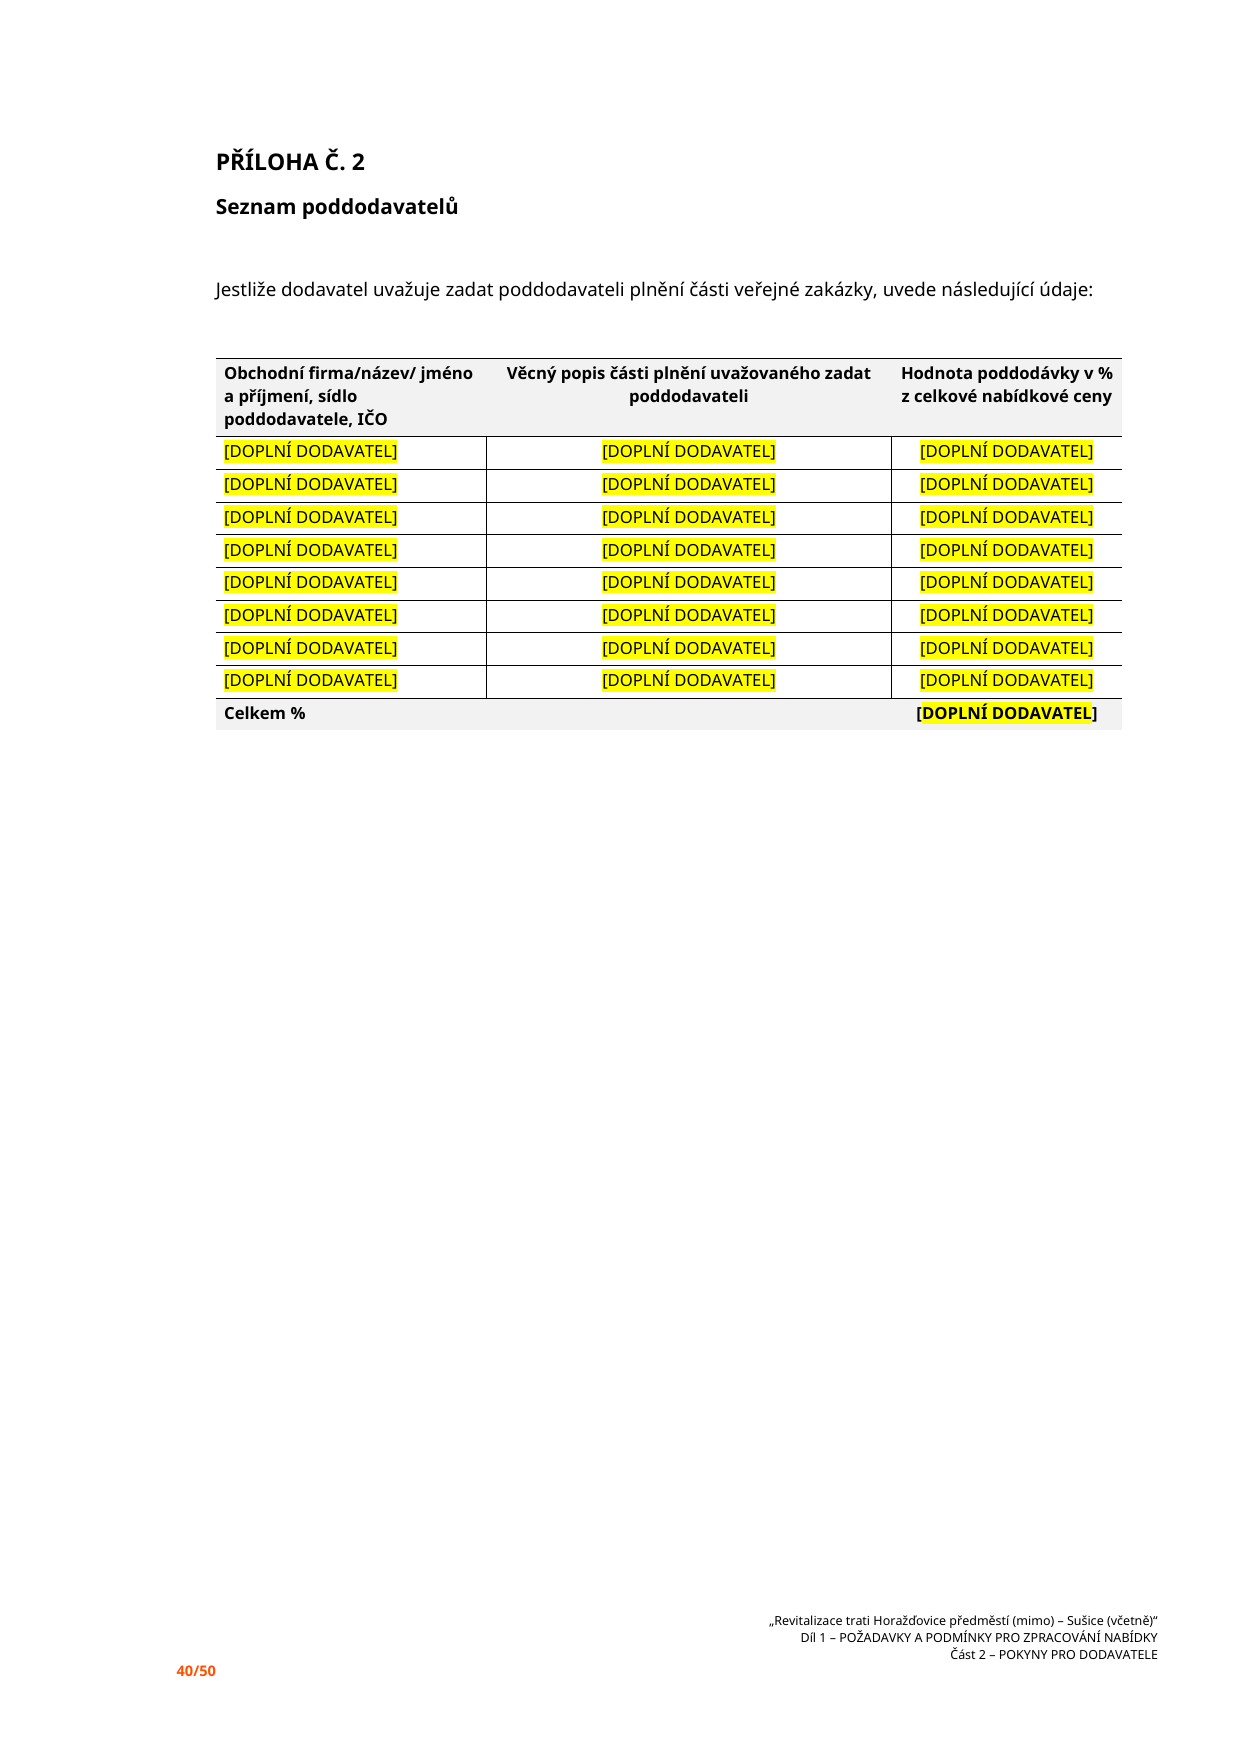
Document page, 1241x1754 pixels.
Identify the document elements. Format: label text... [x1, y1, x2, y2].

table_cell [DOPLNÍ DODAVATEL] [892, 601, 1122, 632]
table_cell [DOPLNÍ DODAVATEL] [487, 503, 891, 534]
table_cell [DOPLNÍ DODAVATEL] [216, 666, 486, 698]
table_cell [DOPLNÍ DODAVATEL] [892, 503, 1122, 534]
text Jestliže dodavatel uvažuje zadat poddodavateli plnění části veřejné zakázky, uvede následující údaje: [216, 277, 1122, 302]
table_cell [DOPLNÍ DODAVATEL] [487, 437, 891, 469]
table_cell [DOPLNÍ DODAVATEL] [216, 470, 486, 501]
table_cell [DOPLNÍ DODAVATEL] [216, 535, 486, 567]
text Seznam poddodavatelů [216, 192, 1122, 221]
table_cell [DOPLNÍ DODAVATEL] [892, 535, 1122, 567]
table_cell [DOPLNÍ DODAVATEL] [487, 633, 891, 665]
table_cell [DOPLNÍ DODAVATEL] [892, 568, 1122, 599]
table_cell [DOPLNÍ DODAVATEL] [487, 535, 891, 567]
table_cell [486, 699, 891, 730]
table_cell [DOPLNÍ DODAVATEL] [487, 568, 891, 599]
table_header Věcný popis části plnění uvažovaného zadat poddodavateli [486, 359, 891, 436]
table_cell [DOPLNÍ DODAVATEL] [216, 633, 486, 665]
table_cell [DOPLNÍ DODAVATEL] [487, 601, 891, 632]
table_cell [DOPLNÍ DODAVATEL] [216, 437, 486, 469]
table_cell [DOPLNÍ DODAVATEL] [487, 666, 891, 698]
table_cell [DOPLNÍ DODAVATEL] [892, 633, 1122, 665]
table_cell [DOPLNÍ DODAVATEL] [892, 470, 1122, 501]
table_cell [DOPLNÍ DODAVATEL] [216, 568, 486, 599]
table_cell [DOPLNÍ DODAVATEL] [216, 503, 486, 534]
table_cell [DOPLNÍ DODAVATEL] [216, 601, 486, 632]
table_cell Celkem % [216, 699, 486, 730]
table_cell [DOPLNÍ DODAVATEL] [892, 666, 1122, 698]
text Příloha č. 2 [216, 146, 1122, 177]
table_header Obchodní firma/název/ jméno a příjmení, sídlo poddodavatele, IČO [216, 359, 486, 436]
table_cell [DOPLNÍ DODAVATEL] [487, 470, 891, 501]
table_cell [DOPLNÍ DODAVATEL] [891, 699, 1122, 730]
table_header Hodnota poddodávky v % z celkové nabídkové ceny [891, 359, 1122, 436]
table_cell [DOPLNÍ DODAVATEL] [892, 437, 1122, 469]
